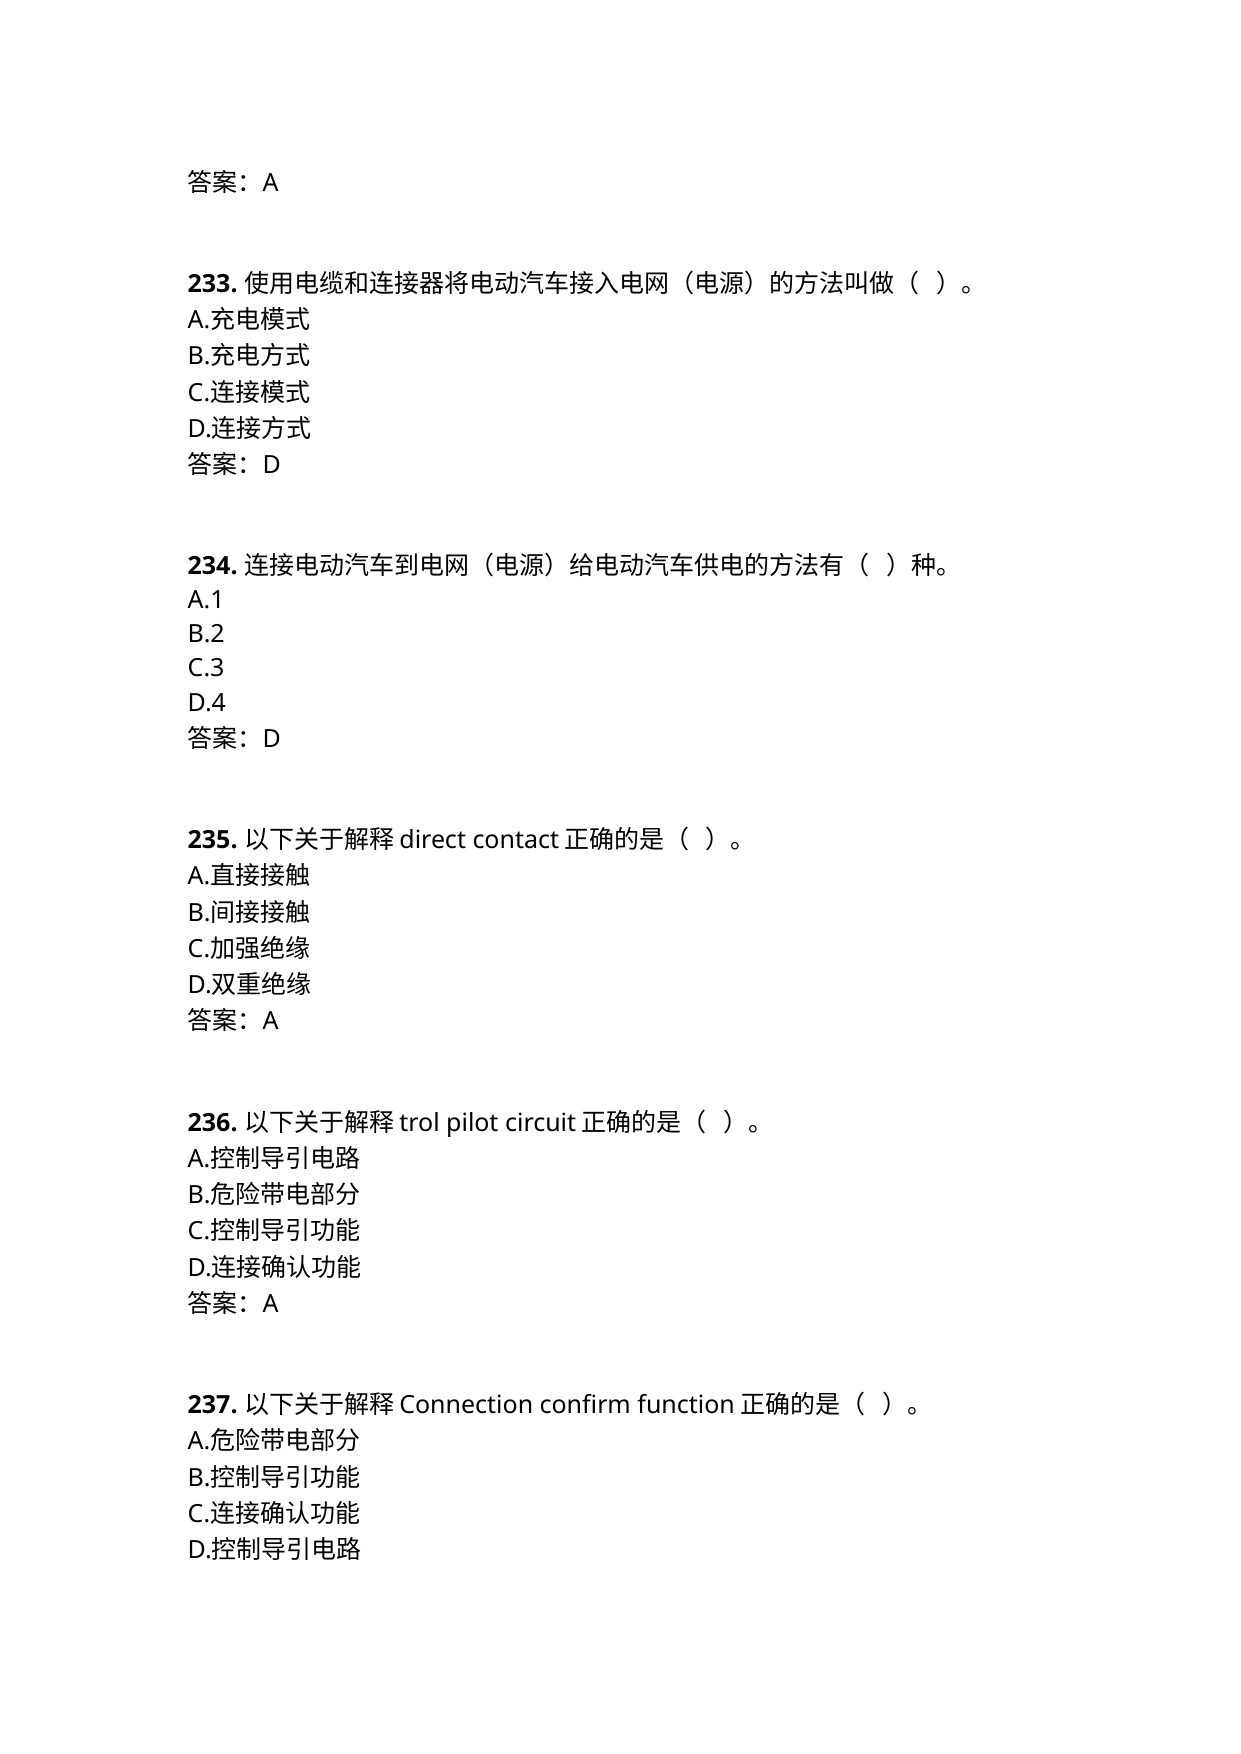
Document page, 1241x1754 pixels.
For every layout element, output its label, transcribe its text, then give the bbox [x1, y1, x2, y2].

list 连接电动汽车到电网（电源）给电动汽车供电的方法有（ ）种。 [187, 546, 1053, 582]
list B.危险带电部分 [187, 1174, 1053, 1211]
list 答案：A [187, 162, 1053, 198]
list 以下关于解释direct contact正确的是（ ）。 [187, 819, 1053, 856]
list 答案：D [187, 718, 1053, 754]
list C.连接确认功能 [187, 1493, 1053, 1529]
list D.4 [187, 684, 1053, 718]
list A.危险带电部分 [187, 1421, 1053, 1457]
list 以下关于解释trol pilot circuit正确的是（ ）。 [187, 1102, 1053, 1138]
list A.1 [187, 582, 1053, 616]
list A.充电模式 [187, 299, 1053, 336]
list B.2 [187, 616, 1053, 650]
list A.控制导引电路 [187, 1138, 1053, 1174]
list D.双重绝缘 [187, 964, 1053, 1001]
list A.直接接触 [187, 856, 1053, 892]
list B.充电方式 [187, 336, 1053, 372]
list D.连接确认功能 [187, 1247, 1053, 1283]
list D.控制导引电路 [187, 1529, 1053, 1566]
list 使用电缆和连接器将电动汽车接入电网（电源）的方法叫做（ ）。 [187, 263, 1053, 299]
list C.3 [187, 650, 1053, 684]
list B.控制导引功能 [187, 1457, 1053, 1493]
list 答案：A [187, 1283, 1053, 1319]
list C.连接模式 [187, 372, 1053, 408]
list C.控制导引功能 [187, 1211, 1053, 1247]
list B.间接接触 [187, 892, 1053, 928]
list C.加强绝缘 [187, 928, 1053, 964]
list 答案：D [187, 444, 1053, 481]
list D.连接方式 [187, 408, 1053, 444]
list 答案：A [187, 1001, 1053, 1037]
list 以下关于解释Connection confirm function正确的是（ ）。 [187, 1384, 1053, 1421]
